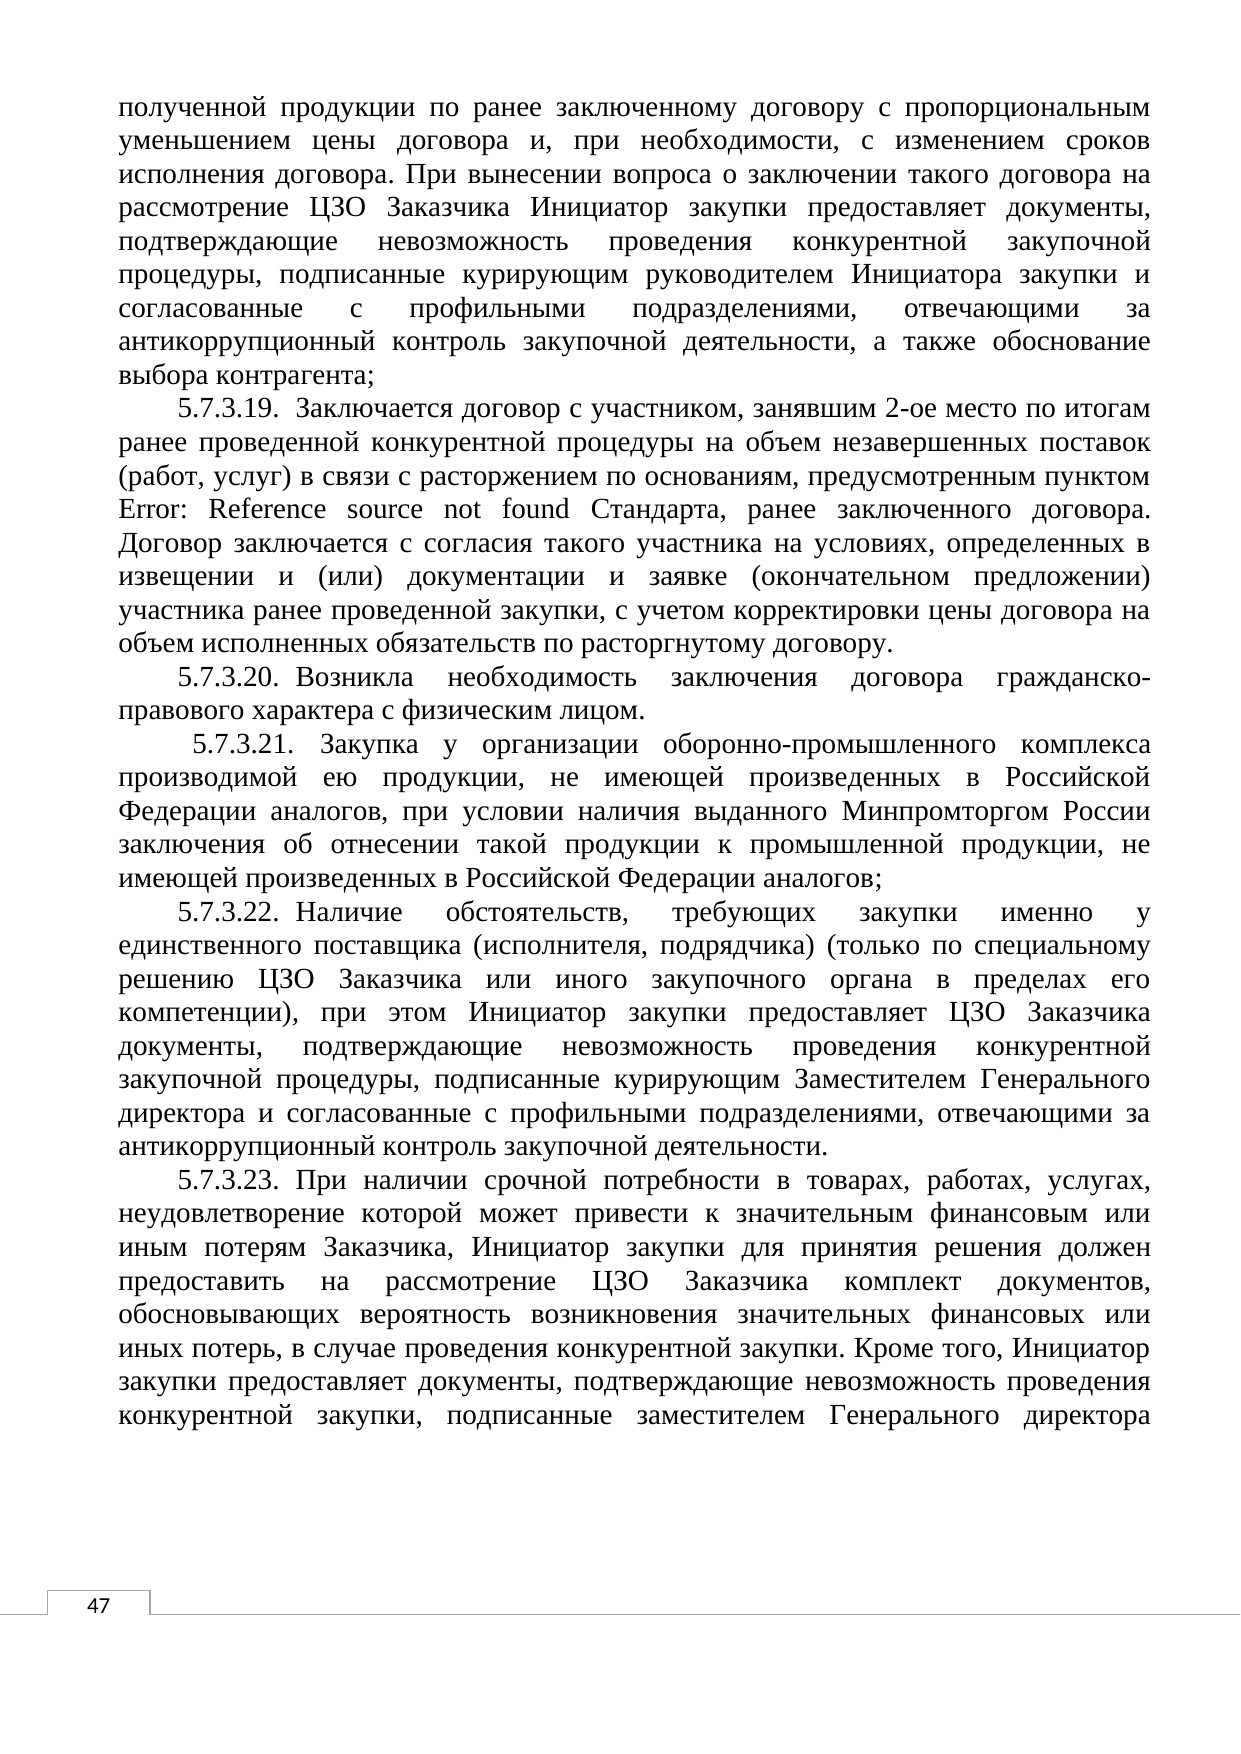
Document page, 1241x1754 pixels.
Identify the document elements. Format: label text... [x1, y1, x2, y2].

list Закупка у организации оборонно-промышленного комплекса производимой ею продукции, не имеющей произведенных в Российской Федерации аналогов, при условии наличия выданного Минпромторгом России заключения об отнесении такой продукции к промышленной продукции, не имеющей произведенных в Российской Федерации аналогов; [118, 726, 1152, 894]
list Возникла необходимость заключения договора гражданско-правового характера с физическим лицом. [118, 659, 1152, 726]
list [118, 1162, 1152, 1430]
list Наличие обстоятельств, требующих закупки именно у единственного поставщика (исполнителя, подрядчика) (только по специальному решению ЦЗО Заказчика или иного закупочного органа в пределах его компетенции), при этом Инициатор закупки предоставляет ЦЗО Заказчика документы, подтверждающие невозможность проведения конкурентной закупочной процедуры, подписанные курирующим Заместителем Генерального директора и согласованные с профильными подразделениями, отвечающими за антикоррупционный контроль закупочной деятельности. [118, 894, 1152, 1162]
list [118, 89, 1152, 391]
